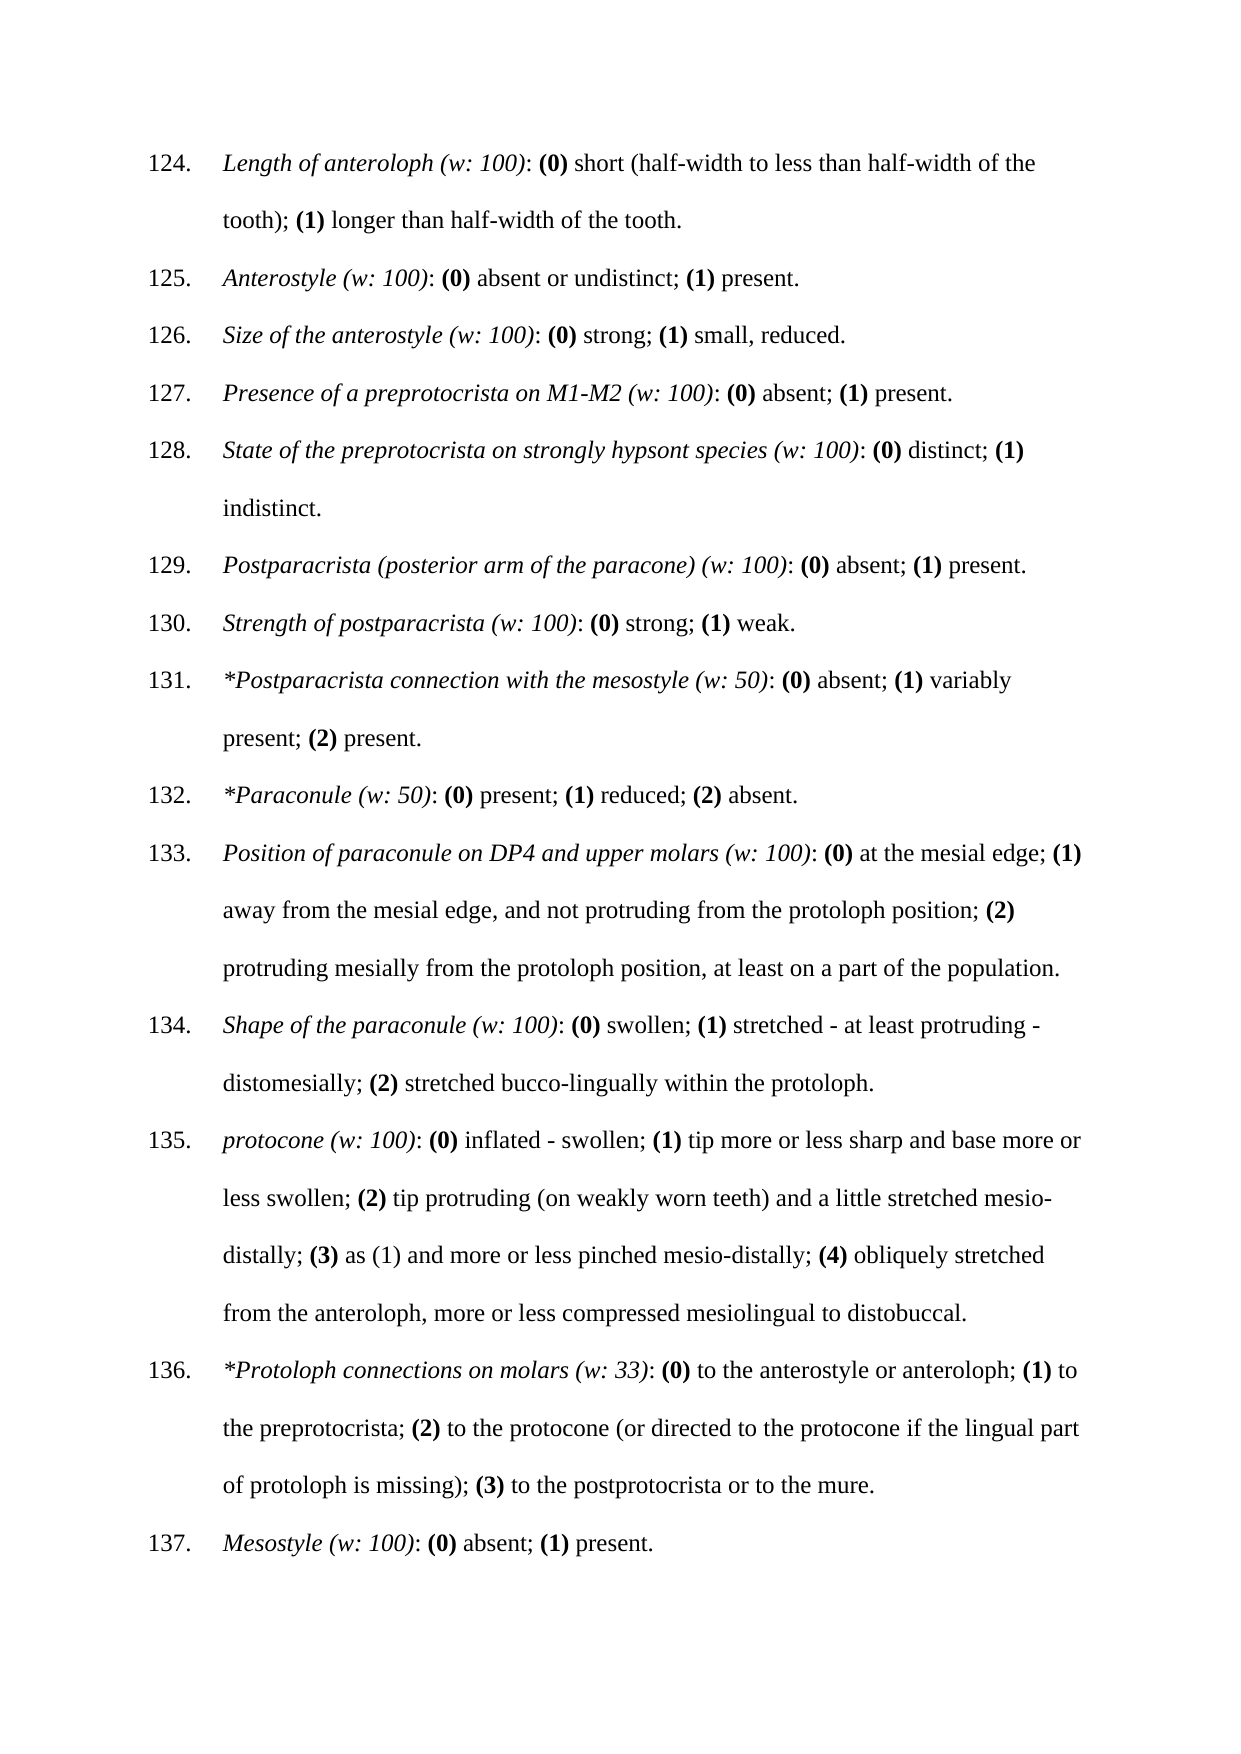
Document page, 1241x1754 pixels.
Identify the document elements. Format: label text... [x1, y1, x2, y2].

text 132. *Paraconule (w: 50): (0) present; (1) reduced; (2) absent. [148, 780, 1093, 809]
text 127. Presence of a preprotocrista on M1-M2 (w: 100): (0) absent; (1) present. [148, 378, 1093, 406]
text 133. Position of paraconule on DP4 and upper molars (w: 100): (0) at the mesial edge; (1) away from the mesial edge, and not protruding from the protoloph position; (2) protruding mesially from the protoloph position, at least on a part of the population. [148, 838, 1093, 981]
text 134. Shape of the paraconule (w: 100): (0) swollen; (1) stretched - at least protruding - distomesially; (2) stretched bucco-lingually within the protoloph. [148, 1010, 1093, 1096]
text 129. Postparacrista (posterior arm of the paracone) (w: 100): (0) absent; (1) present. [148, 550, 1093, 579]
text 136. *Protoloph connections on molars (w: 33): (0) to the anterostyle or anteroloph; (1) to the preprotocrista; (2) to the protocone (or directed to the protocone if the lingual part of protoloph is missing); (3) to the postprotocrista or to the mure. [148, 1355, 1093, 1499]
text 126. Size of the anterostyle (w: 100): (0) strong; (1) small, reduced. [148, 320, 1093, 349]
text 137. Mesostyle (w: 100): (0) absent; (1) present. [148, 1528, 1093, 1556]
text 135. protocone (w: 100): (0) inflated - swollen; (1) tip more or less sharp and base more or less swollen; (2) tip protruding (on weakly worn teeth) and a little stretched mesio-distally; (3) as (1) and more or less pinched mesio-distally; (4) obliquely stretched from the anteroloph, more or less compressed mesiolingual to distobuccal. [148, 1125, 1093, 1326]
text 128. State of the preprotocrista on strongly hypsont species (w: 100): (0) distinct; (1) indistinct. [148, 435, 1093, 521]
text 125. Anterostyle (w: 100): (0) absent or undistinct; (1) present. [148, 263, 1093, 291]
text 130. Strength of postparacrista (w: 100): (0) strong; (1) weak. [148, 608, 1093, 636]
text 131. *Postparacrista connection with the mesostyle (w: 50): (0) absent; (1) variably present; (2) present. [148, 665, 1093, 751]
text 124. Length of anteroloph (w: 100): (0) short (half-width to less than half-width of the tooth); (1) longer than half-width of the tooth. [148, 148, 1093, 234]
